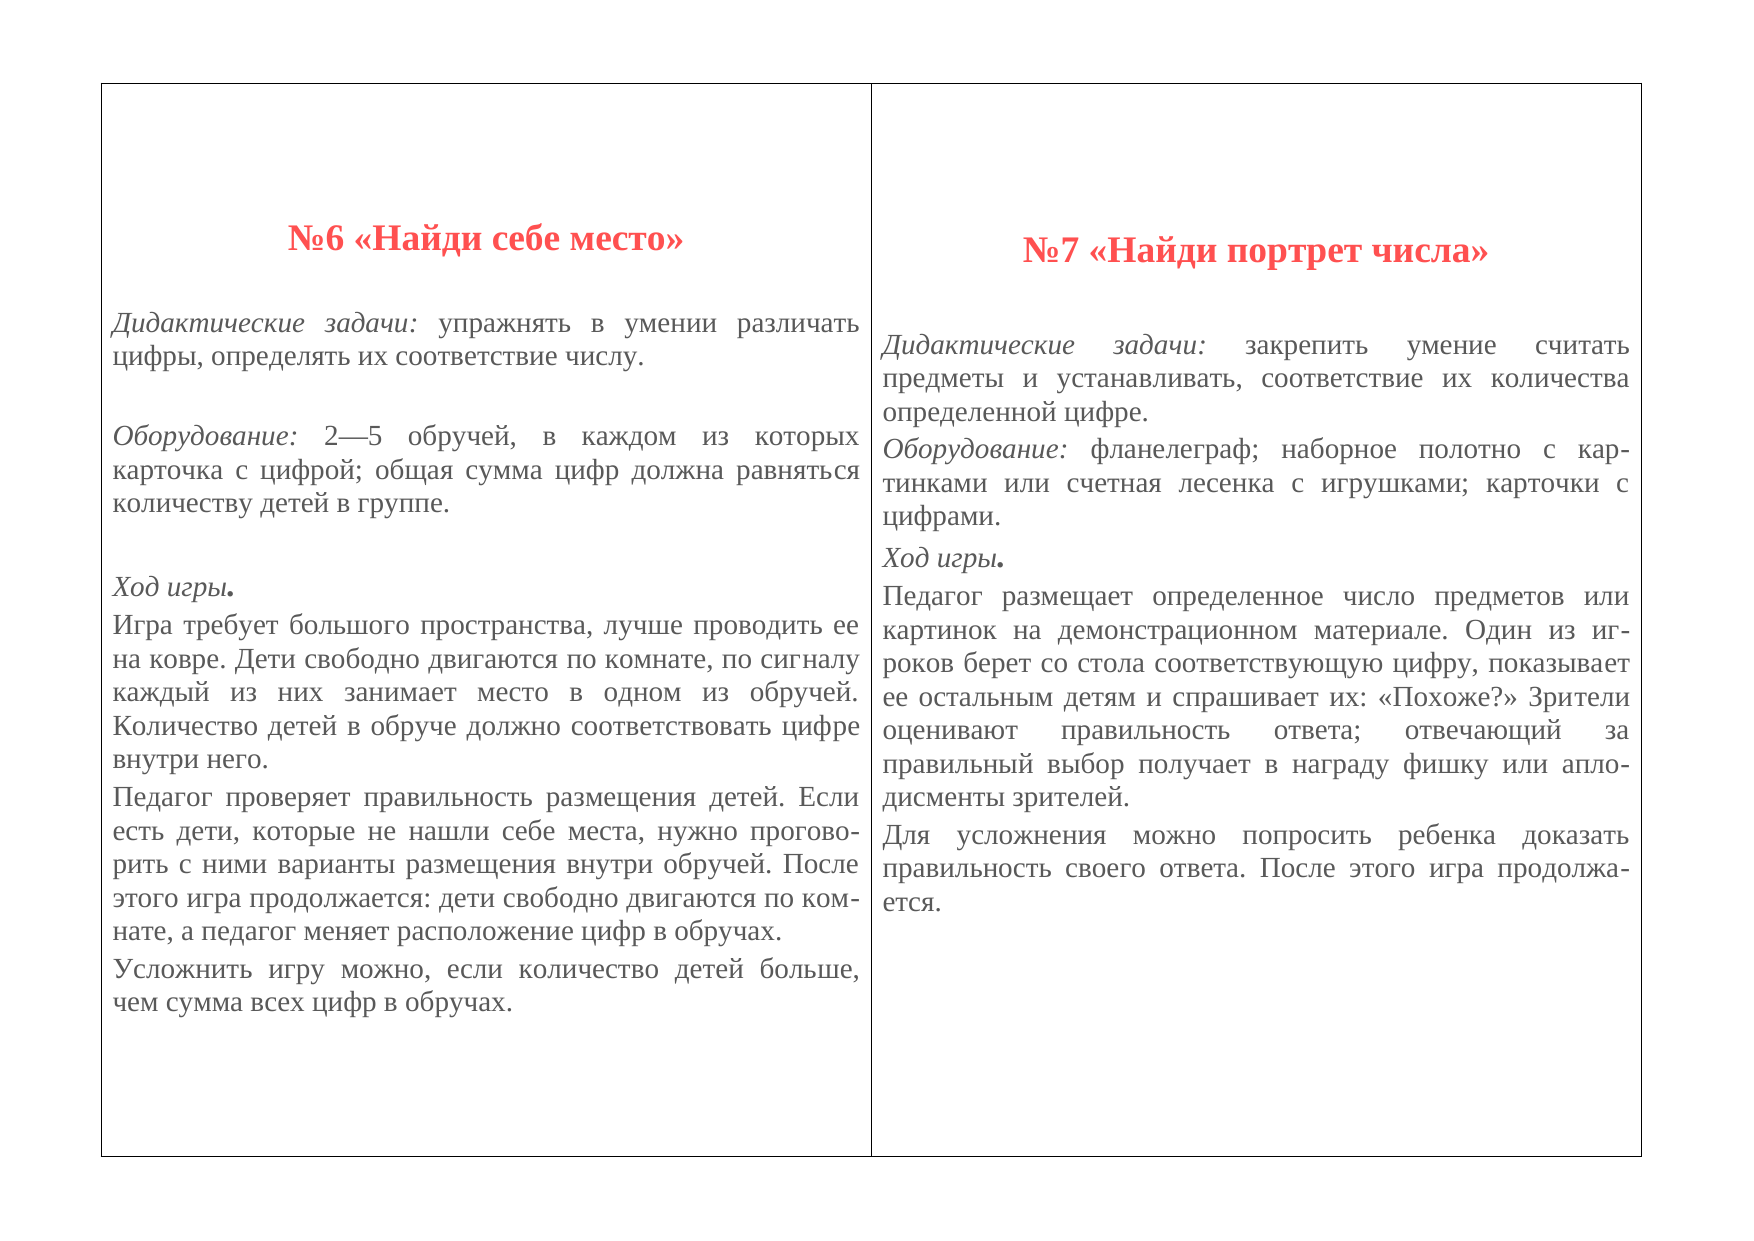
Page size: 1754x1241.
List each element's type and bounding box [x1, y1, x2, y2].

table_header [102, 84, 871, 1156]
table_header [872, 84, 1641, 1156]
